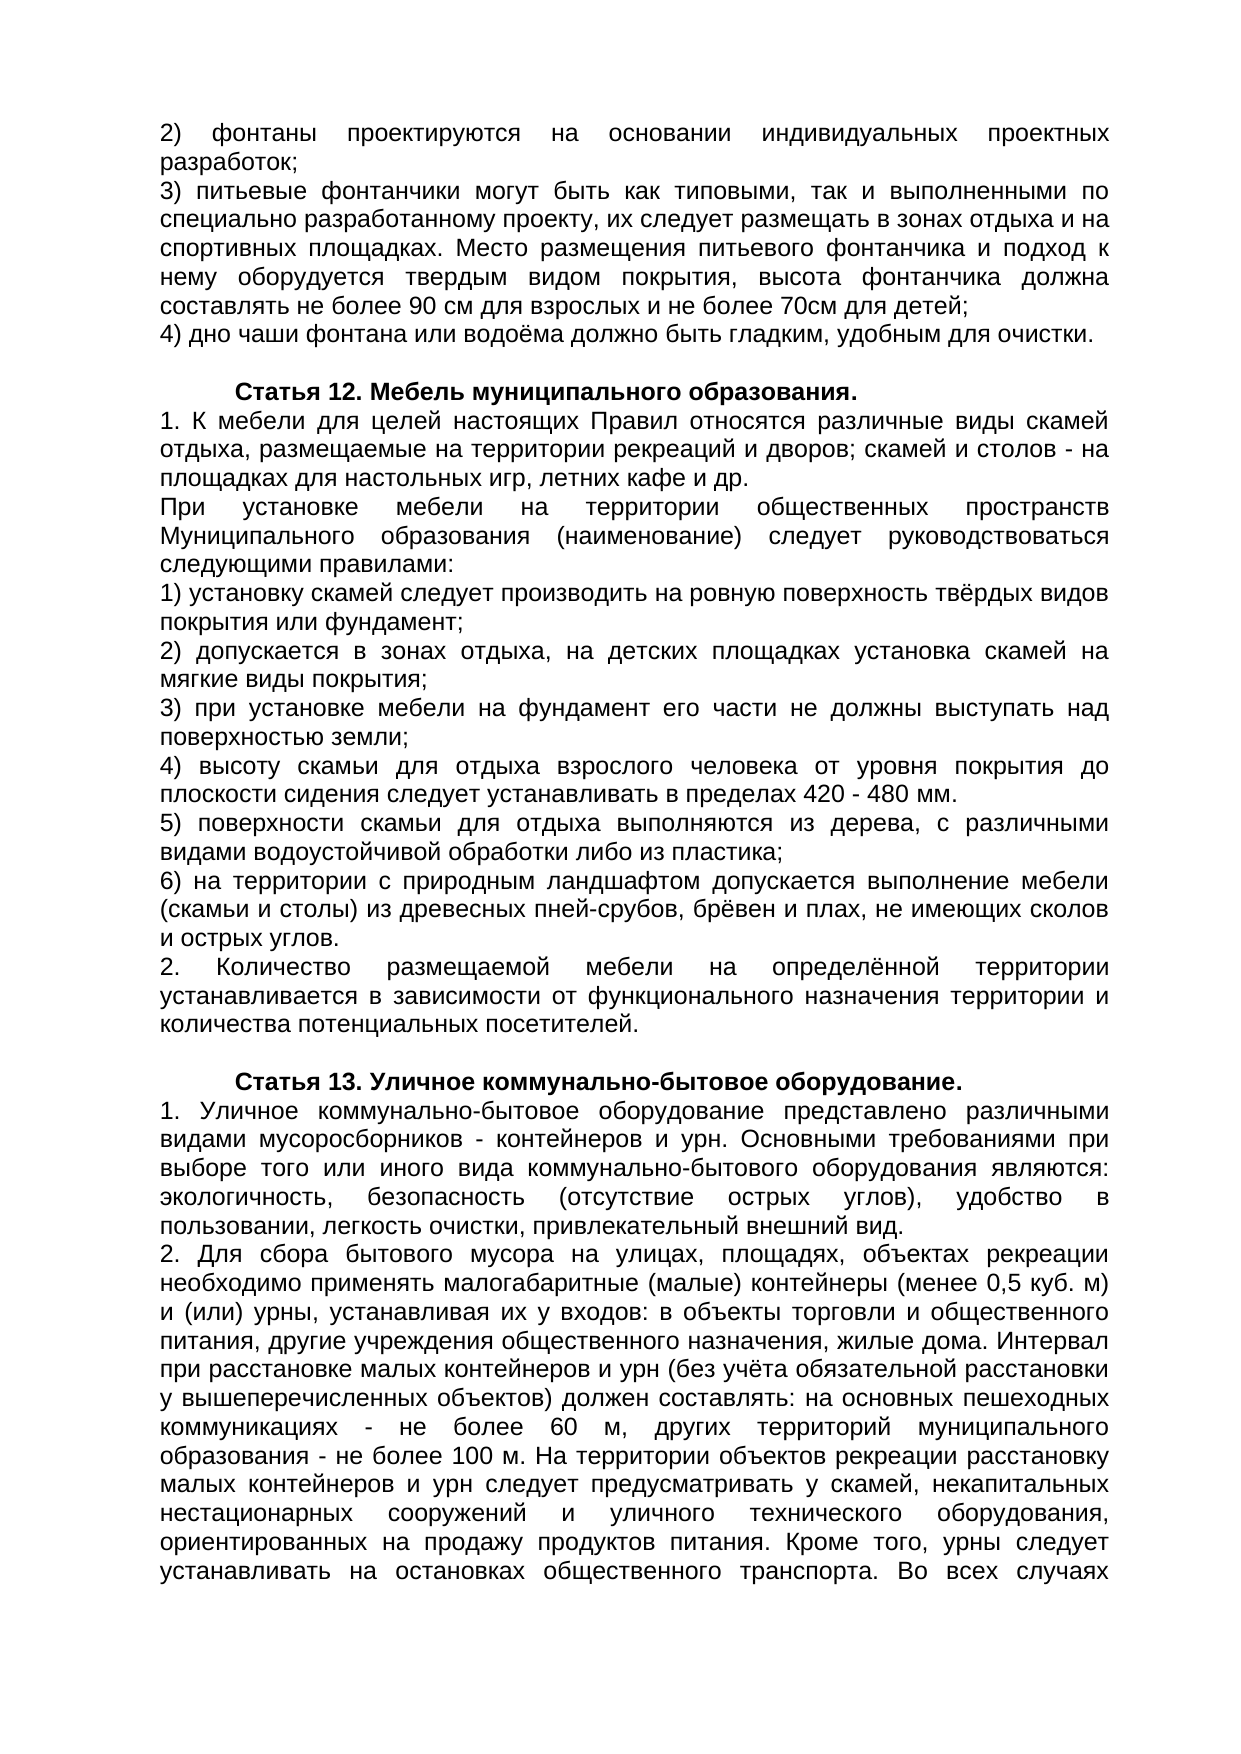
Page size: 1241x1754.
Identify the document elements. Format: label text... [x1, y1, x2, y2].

text 3) питьевые фонтанчики могут быть как типовыми, так и выполненными по специально разработанному проекту, их следует размещать в зонах отдыха и на спортивных площадках. Место размещения питьевого фонтанчика и подход к нему оборудуется твердым видом покрытия, высота фонтанчика должна составлять не более для взрослых и не более 70см для детей; [159, 176, 1110, 319]
text 2) допускается в зонах отдыха, на детских площадках установка скамей на мягкие виды покрытия; [159, 636, 1110, 693]
text 4) дно чаши фонтана или водоёма должно быть гладким, удобным для очистки. [159, 319, 1110, 348]
text 2. Количество размещаемой мебели на определённой территории устанавливается в зависимости от функционального назначения территории и количества потенциальных посетителей. [159, 952, 1110, 1038]
text 1) установку скамей следует производить на ровную поверхность твёрдых видов покрытия или фундамент; [159, 578, 1110, 636]
text 2) фонтаны проектируются на основании индивидуальных проектных разработок; [159, 118, 1110, 176]
text 1. Уличное коммунально-бытовое оборудование представлено различными видами мусоросборников - контейнеров и урн. Основными требованиями при выборе того или иного вида коммунально-бытового оборудования являются: экологичность, безопасность (отсутствие острых углов), удобство в пользовании, легкость очистки, привлекательный внешний вид. [159, 1096, 1110, 1239]
text При установке мебели на территории общественных пространств Муниципального образования (наименование) следует руководствоваться следующими правилами: [159, 492, 1110, 578]
text Статья 12. Мебель муниципального образования. [234, 377, 1110, 406]
text 3) при установке мебели на фундамент его части не должны выступать над поверхностью земли; [159, 693, 1110, 751]
text Статья 13. Уличное коммунально-бытовое оборудование. [234, 1067, 1110, 1096]
text 4) высоту скамьи для отдыха взрослого человека от уровня покрытия до плоскости сидения следует устанавливать в пределах 420 - . [159, 751, 1110, 808]
text 6) на территории с природным ландшафтом допускается выполнение мебели (скамьи и столы) из древесных пней-срубов, брёвен и плах, не имеющих сколов и острых углов. [159, 866, 1110, 952]
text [159, 1239, 1110, 1584]
text 1. К мебели для целей настоящих Правил относятся различные виды скамей отдыха, размещаемые на территории рекреаций и дворов; скамей и столов - на площадках для настольных игр, летних кафе и др. [159, 406, 1110, 492]
text 5) поверхности скамьи для отдыха выполняются из дерева, с различными видами водоустойчивой обработки либо из пластика; [159, 808, 1110, 866]
